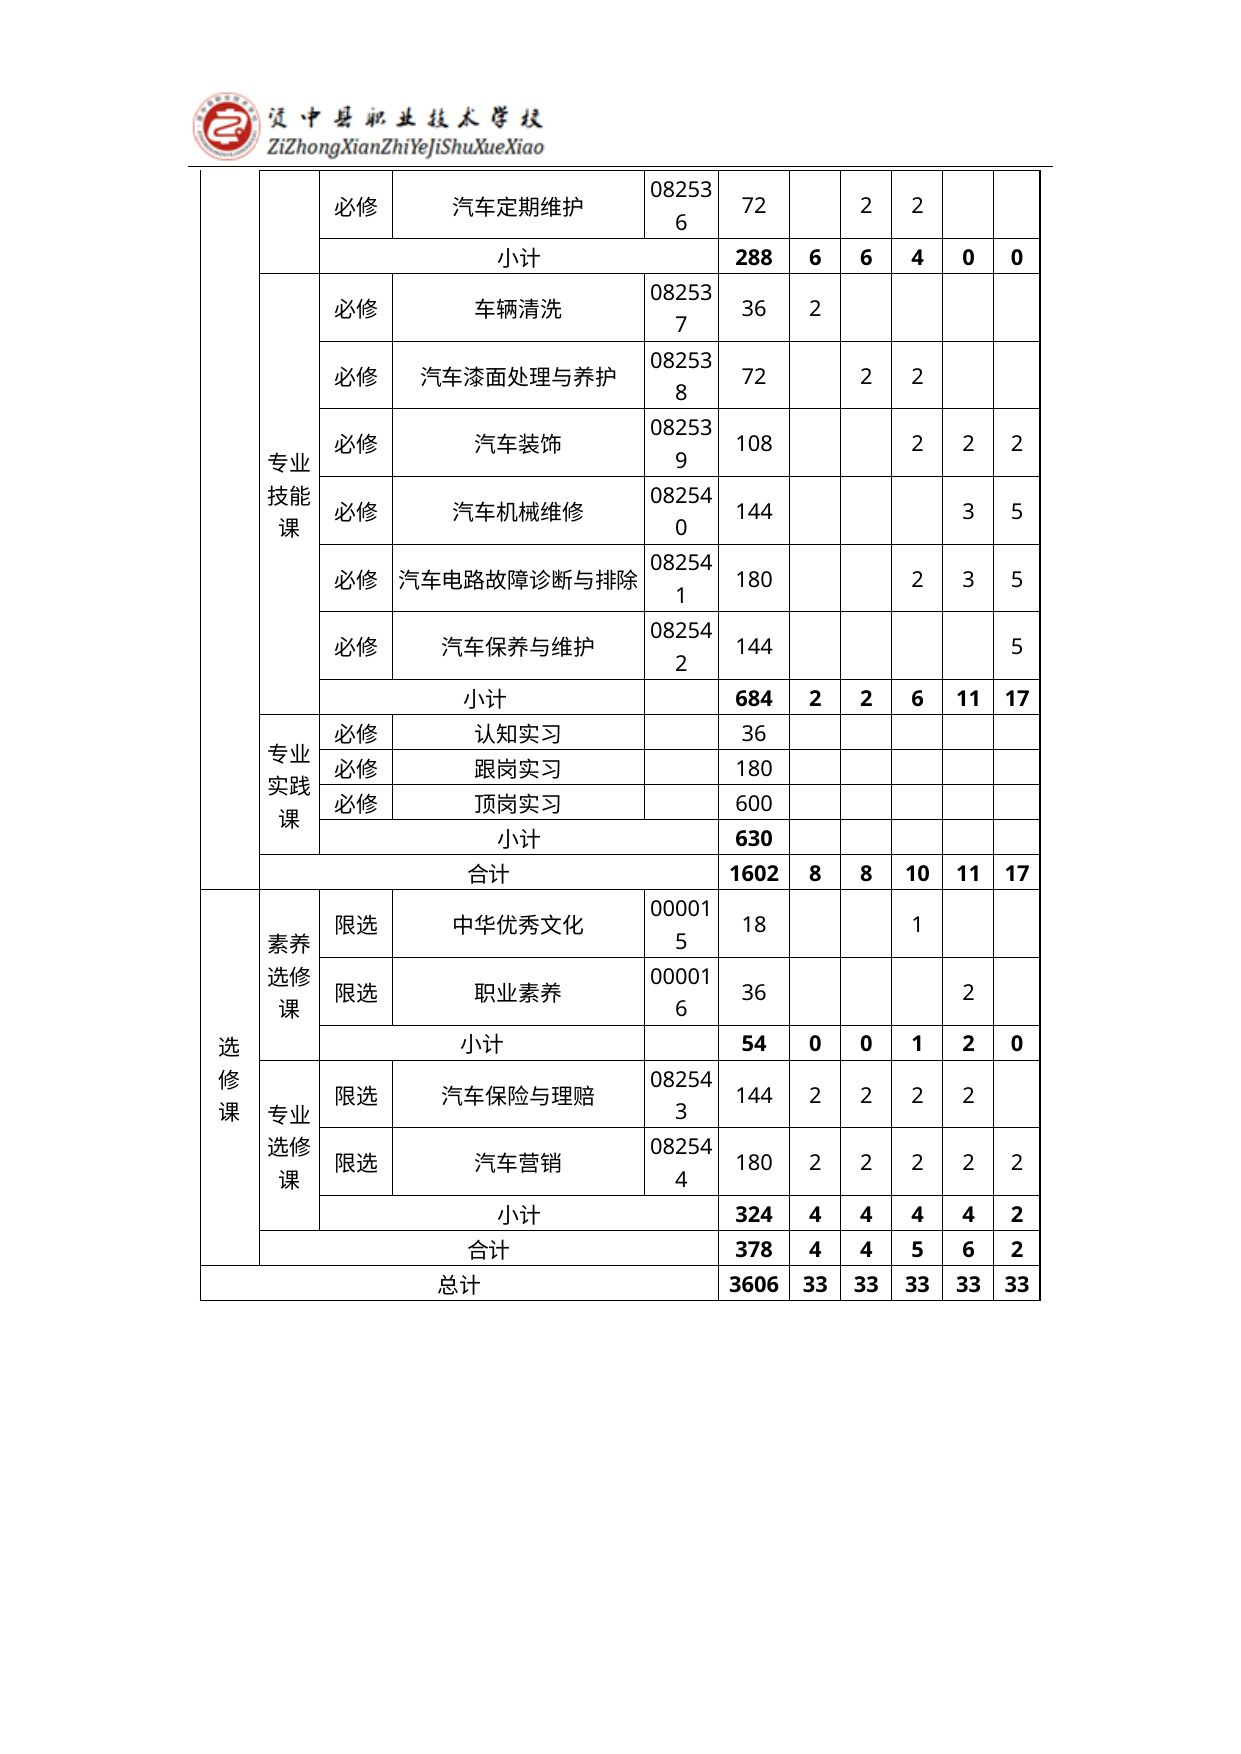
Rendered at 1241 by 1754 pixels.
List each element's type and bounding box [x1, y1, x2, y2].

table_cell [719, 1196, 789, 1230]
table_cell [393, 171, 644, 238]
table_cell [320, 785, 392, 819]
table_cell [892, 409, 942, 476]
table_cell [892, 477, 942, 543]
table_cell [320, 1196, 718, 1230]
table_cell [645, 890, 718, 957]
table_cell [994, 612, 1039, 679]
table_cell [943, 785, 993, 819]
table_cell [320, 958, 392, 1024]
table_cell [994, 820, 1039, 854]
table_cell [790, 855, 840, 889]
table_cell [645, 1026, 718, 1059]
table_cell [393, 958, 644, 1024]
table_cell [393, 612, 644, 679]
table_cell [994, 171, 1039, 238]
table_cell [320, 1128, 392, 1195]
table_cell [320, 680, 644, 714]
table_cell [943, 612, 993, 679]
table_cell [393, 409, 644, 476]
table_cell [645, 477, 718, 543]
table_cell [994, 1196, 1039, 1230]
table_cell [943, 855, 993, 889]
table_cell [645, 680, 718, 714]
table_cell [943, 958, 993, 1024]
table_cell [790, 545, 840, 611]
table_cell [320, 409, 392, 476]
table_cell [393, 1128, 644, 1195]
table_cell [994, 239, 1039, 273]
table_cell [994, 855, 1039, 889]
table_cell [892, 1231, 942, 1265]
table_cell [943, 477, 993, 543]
picture [187, 88, 550, 164]
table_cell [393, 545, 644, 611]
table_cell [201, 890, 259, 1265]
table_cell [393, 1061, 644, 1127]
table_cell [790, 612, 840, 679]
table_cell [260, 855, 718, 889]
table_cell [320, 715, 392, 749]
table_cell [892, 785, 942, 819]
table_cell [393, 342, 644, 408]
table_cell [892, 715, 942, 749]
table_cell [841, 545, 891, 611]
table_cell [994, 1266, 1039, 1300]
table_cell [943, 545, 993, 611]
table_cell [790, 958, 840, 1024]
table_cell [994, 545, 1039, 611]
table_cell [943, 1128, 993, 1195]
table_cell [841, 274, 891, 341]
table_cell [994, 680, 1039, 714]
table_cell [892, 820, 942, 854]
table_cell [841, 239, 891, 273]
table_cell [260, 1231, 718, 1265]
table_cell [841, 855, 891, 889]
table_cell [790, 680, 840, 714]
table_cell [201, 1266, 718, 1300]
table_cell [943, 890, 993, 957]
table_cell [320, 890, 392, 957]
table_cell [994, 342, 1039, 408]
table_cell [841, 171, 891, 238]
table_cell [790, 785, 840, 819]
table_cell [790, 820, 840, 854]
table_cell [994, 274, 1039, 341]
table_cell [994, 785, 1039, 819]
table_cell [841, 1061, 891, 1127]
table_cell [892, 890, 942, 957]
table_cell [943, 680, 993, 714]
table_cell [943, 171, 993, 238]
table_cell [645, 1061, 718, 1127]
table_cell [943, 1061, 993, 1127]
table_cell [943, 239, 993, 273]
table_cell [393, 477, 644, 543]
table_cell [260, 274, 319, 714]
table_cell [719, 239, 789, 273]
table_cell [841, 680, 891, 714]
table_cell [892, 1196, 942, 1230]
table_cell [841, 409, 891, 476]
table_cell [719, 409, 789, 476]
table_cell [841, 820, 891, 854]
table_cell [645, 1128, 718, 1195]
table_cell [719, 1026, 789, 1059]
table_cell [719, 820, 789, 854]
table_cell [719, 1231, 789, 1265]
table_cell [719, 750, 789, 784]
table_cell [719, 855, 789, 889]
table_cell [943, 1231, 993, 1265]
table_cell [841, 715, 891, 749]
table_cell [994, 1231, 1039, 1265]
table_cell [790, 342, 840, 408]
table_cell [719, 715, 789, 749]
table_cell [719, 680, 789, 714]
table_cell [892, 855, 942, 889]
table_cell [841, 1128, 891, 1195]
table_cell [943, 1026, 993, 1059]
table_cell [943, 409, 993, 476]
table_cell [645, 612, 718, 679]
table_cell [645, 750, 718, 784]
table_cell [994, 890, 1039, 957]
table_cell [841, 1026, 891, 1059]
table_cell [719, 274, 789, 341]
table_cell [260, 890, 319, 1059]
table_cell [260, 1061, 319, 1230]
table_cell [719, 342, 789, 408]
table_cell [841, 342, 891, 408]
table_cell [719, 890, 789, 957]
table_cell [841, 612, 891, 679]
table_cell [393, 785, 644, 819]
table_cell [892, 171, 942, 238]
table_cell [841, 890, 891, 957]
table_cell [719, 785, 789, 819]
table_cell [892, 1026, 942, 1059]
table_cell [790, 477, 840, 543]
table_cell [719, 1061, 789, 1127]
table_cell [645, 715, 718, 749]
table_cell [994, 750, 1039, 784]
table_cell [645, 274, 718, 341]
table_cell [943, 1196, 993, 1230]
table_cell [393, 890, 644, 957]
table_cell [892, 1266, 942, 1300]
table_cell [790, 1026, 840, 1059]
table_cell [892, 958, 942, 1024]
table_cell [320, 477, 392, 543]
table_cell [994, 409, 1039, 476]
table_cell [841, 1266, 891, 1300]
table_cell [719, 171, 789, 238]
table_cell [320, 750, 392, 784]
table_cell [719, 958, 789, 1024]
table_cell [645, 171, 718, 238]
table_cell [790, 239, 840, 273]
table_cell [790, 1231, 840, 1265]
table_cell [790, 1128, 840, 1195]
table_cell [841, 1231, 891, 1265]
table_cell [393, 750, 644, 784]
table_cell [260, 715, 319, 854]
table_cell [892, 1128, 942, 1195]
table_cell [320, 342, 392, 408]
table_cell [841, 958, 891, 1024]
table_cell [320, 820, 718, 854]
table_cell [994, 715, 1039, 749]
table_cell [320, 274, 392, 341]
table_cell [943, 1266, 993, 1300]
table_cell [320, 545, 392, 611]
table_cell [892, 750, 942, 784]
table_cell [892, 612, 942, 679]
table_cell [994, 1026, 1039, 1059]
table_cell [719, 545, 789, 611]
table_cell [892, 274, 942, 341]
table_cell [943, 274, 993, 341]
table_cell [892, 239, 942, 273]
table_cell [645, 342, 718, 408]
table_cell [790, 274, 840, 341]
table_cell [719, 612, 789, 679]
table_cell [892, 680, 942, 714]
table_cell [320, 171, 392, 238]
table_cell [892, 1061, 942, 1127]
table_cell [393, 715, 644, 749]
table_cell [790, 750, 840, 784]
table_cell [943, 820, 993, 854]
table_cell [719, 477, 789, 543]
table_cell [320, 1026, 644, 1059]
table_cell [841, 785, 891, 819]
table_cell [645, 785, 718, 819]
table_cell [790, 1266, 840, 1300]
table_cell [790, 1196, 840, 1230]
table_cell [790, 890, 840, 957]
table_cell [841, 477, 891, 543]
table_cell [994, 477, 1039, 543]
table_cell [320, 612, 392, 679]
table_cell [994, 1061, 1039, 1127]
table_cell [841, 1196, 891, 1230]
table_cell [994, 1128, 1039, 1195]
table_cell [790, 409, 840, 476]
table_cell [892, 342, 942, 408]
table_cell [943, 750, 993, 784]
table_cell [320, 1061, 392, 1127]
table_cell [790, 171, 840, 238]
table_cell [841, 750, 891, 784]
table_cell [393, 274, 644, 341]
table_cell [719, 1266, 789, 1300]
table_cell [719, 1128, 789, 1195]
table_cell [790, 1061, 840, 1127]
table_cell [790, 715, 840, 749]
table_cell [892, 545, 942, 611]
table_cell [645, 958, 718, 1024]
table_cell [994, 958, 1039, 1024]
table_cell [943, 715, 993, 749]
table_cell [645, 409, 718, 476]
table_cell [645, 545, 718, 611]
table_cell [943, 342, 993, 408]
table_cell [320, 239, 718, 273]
